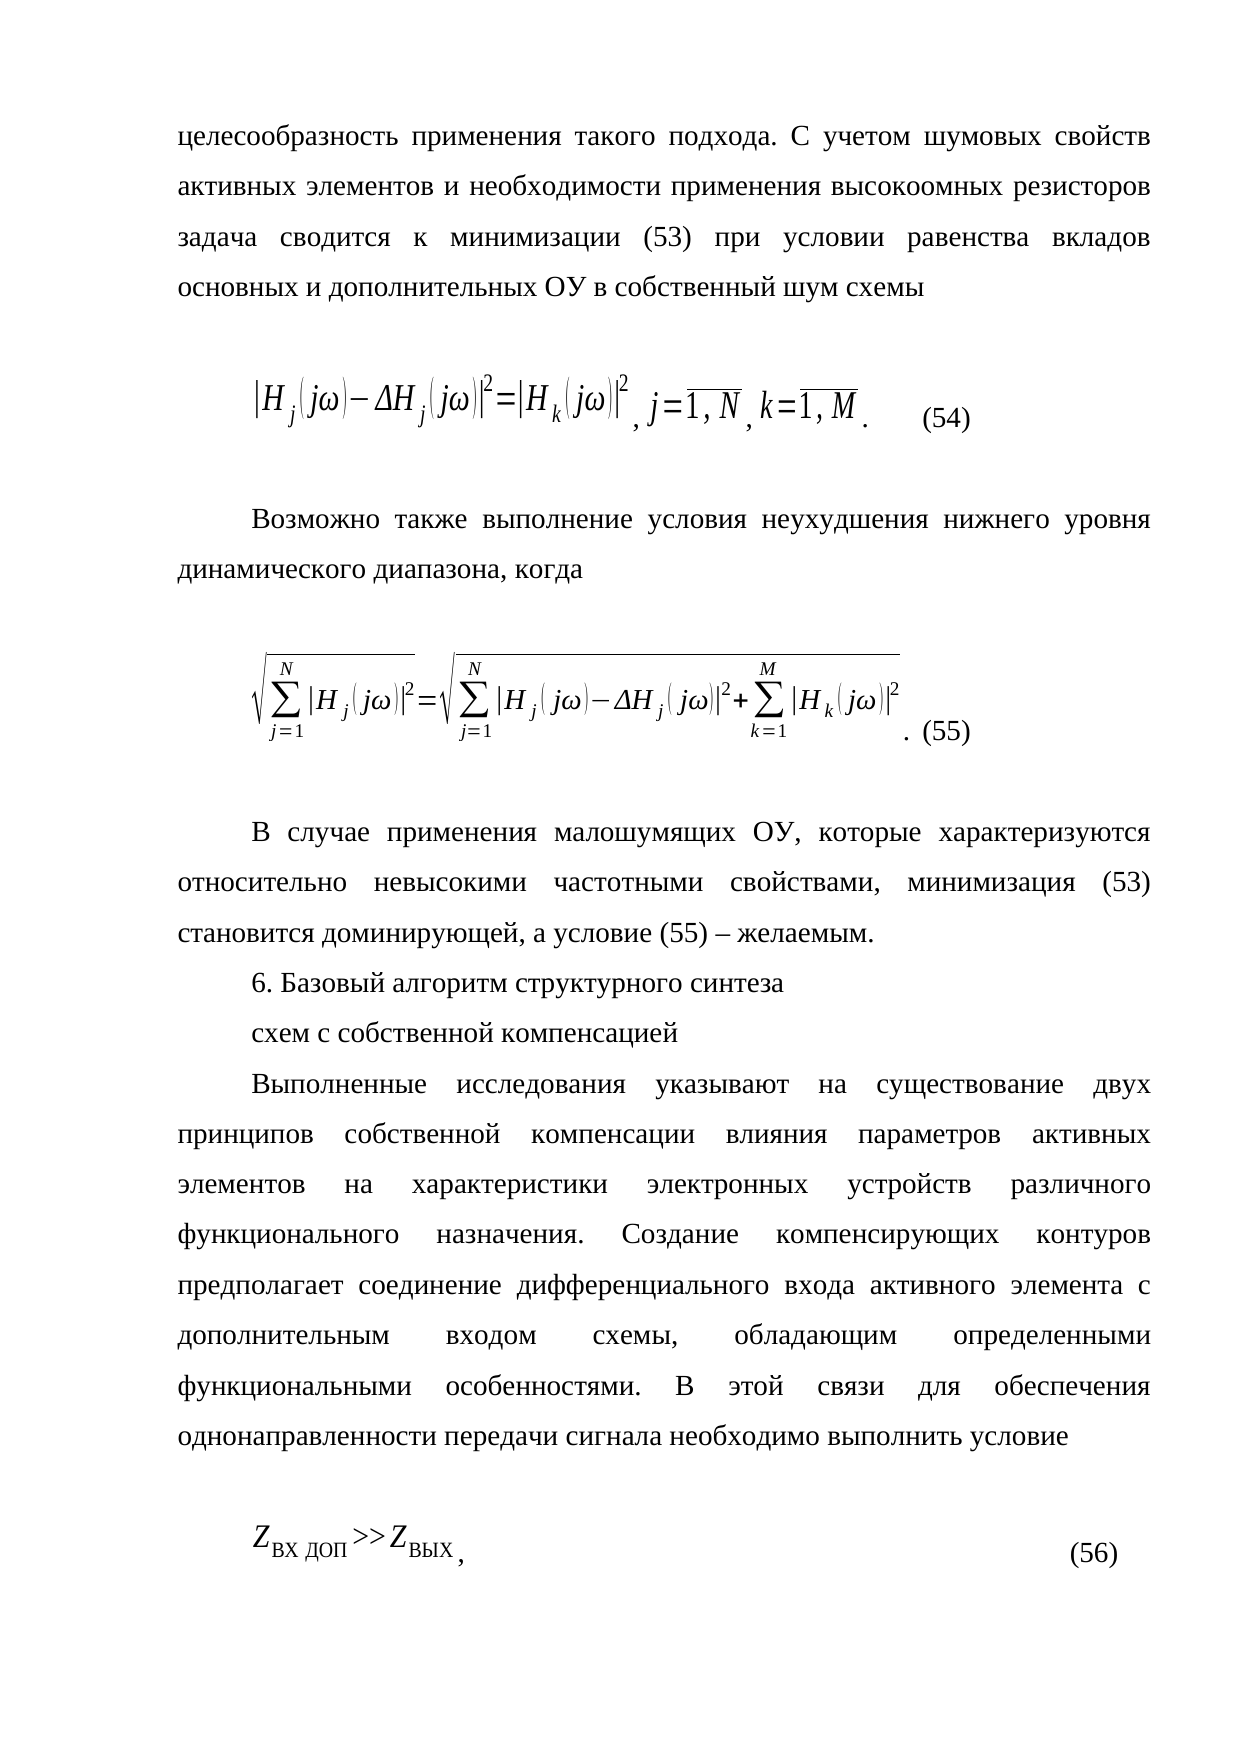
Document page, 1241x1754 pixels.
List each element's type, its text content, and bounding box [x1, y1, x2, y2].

text 6. Базовый алгоритм структурного синтеза [177, 965, 1152, 999]
text . (55) [177, 652, 1152, 747]
text схем с собственной компенсацией [177, 1015, 1152, 1049]
text Выполненные исследования указывают на существование двух принципов собственной компенсации влияния параметров активных элементов на характеристики электронных устройств различного функционального назначения. Создание компенсирующих контуров предполагает соединение дифференциального входа активного элемента с дополнительным входом схемы, обладающим определенными функциональными особенностями. В этой связи для обеспечения однонаправленности передачи сигнала необходимо выполнить условие [177, 1066, 1152, 1451]
text Возможно также выполнение условия неухудшения нижнего уровня динамического диапазона, когда [177, 501, 1152, 585]
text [177, 118, 1152, 303]
text , (56) [177, 1518, 1152, 1568]
text , , . (54) [177, 370, 1152, 434]
text В случае применения малошумящих ОУ, которые характеризуются относительно невысокими частотными свойствами, минимизация (53) становится доминирующей, а условие (55) – желаемым. [177, 814, 1152, 948]
